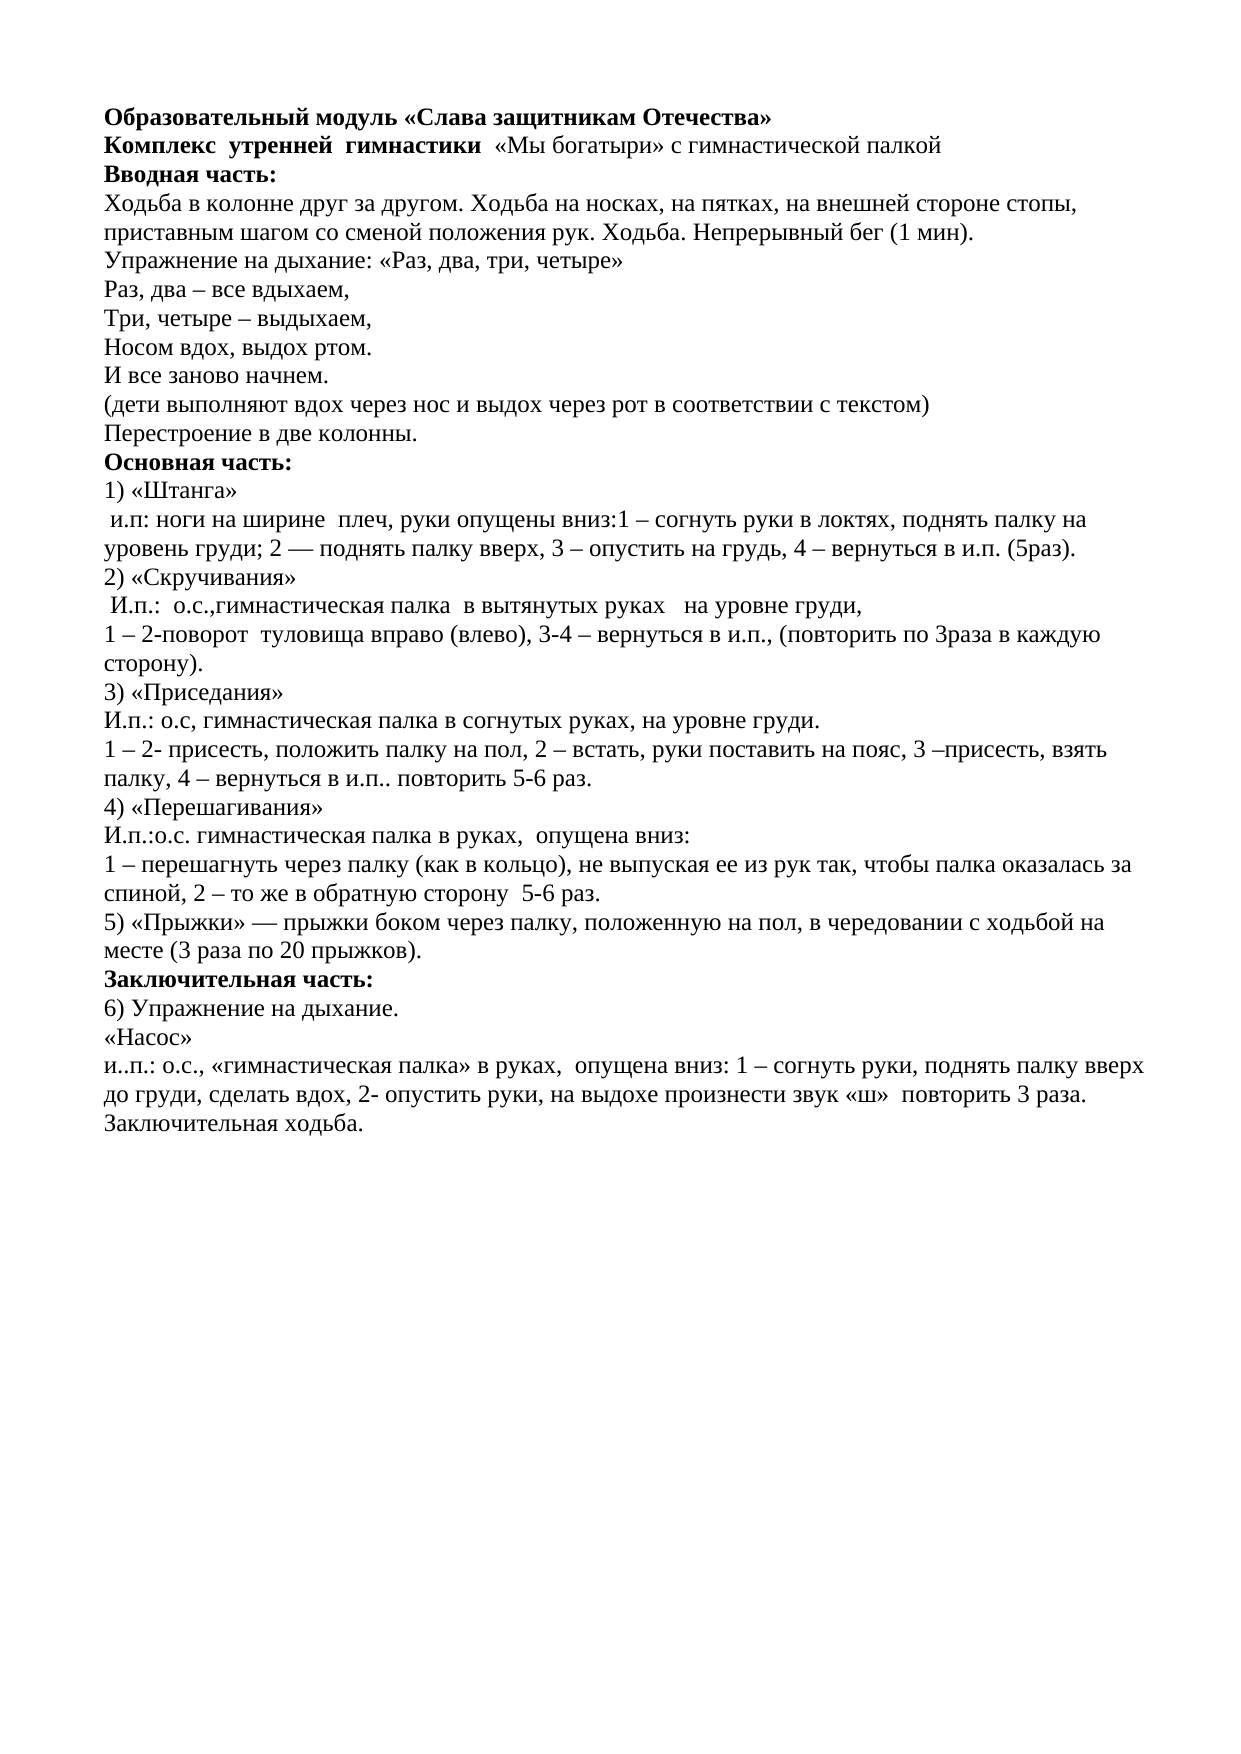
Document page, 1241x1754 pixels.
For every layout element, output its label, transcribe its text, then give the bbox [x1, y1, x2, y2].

text Комплекс утренней гимнастики «Мы богатыри» с гимнастической палкой [103, 131, 1152, 159]
text «Насос» [103, 1022, 1152, 1051]
text 1 – 2-поворот туловища вправо (влево), 3-4 – вернуться в и.п., (повторить по 3раза в каждую сторону). [103, 619, 1152, 677]
text 1) «Штанга» [103, 476, 1152, 504]
text Три, четыре – выдыхаем, [103, 303, 1152, 332]
text Заключительная ходьба. [103, 1108, 1152, 1137]
text И.п.:о.с. гимнастическая палка в руках, опущена вниз: [103, 821, 1152, 849]
text И.п.: о.с.,гимнастическая палка в вытянутых руках на уровне груди, [103, 591, 1152, 619]
text 1 – перешагнуть через палку (как в кольцо), не выпуская ее из рук так, чтобы палка оказалась за спиной, 2 – то же в обратную сторону 5-6 раз. [103, 849, 1152, 907]
text и..п.: о.с., «гимнастическая палка» в руках, опущена вниз: 1 – согнуть руки, поднять палку вверх до груди, сделать вдох, 2- опустить руки, на выдохе произнести звук «ш» повторить 3 раза. [103, 1051, 1152, 1108]
text и.п: ноги на ширине плеч, руки опущены вниз:1 – согнуть руки в локтях, поднять палку на уровень груди; 2 — поднять палку вверх, 3 – опустить на грудь, 4 – вернуться в и.п. (5раз). [103, 504, 1152, 562]
text 3) «Приседания» [103, 677, 1152, 706]
text Образовательный модуль «Слава защитникам Отечества» [103, 102, 1152, 131]
text Вводная часть: [103, 159, 1152, 188]
text 1 – 2- присесть, положить палку на пол, 2 – встать, руки поставить на пояс, 3 –присесть, взять палку, 4 – вернуться в и.п.. повторить 5-6 раз. [103, 734, 1152, 792]
text 6) Упражнение на дыхание. [103, 993, 1152, 1022]
text Перестроение в две колонны. [103, 418, 1152, 447]
text Заключительная часть: [103, 964, 1152, 993]
text 4) «Перешагивания» [103, 792, 1152, 821]
text 5) «Прыжки» — прыжки боком через палку, положенную на пол, в чередовании с ходьбой на месте (3 раза по 20 прыжков). [103, 907, 1152, 964]
text Ходьба в колонне друг за другом. Ходьба на носках, на пятках, на внешней стороне стопы, приставным шагом со сменой положения рук. Ходьба. Непрерывный бег (1 мин). [103, 188, 1152, 246]
text Носом вдох, выдох ртом. [103, 332, 1152, 361]
text Основная часть: [103, 447, 1152, 476]
text (дети выполняют вдох через нос и выдох через рот в соответствии с текстом) [103, 389, 1152, 418]
text Упражнение на дыхание: «Раз, два, три, четыре» [103, 246, 1152, 274]
text Раз, два – все вдыхаем, [103, 274, 1152, 303]
text И.п.: о.с, гимнастическая палка в согнутых руках, на уровне груди. [103, 706, 1152, 734]
text 2) «Скручивания» [103, 562, 1152, 591]
text И все заново начнем. [103, 361, 1152, 389]
